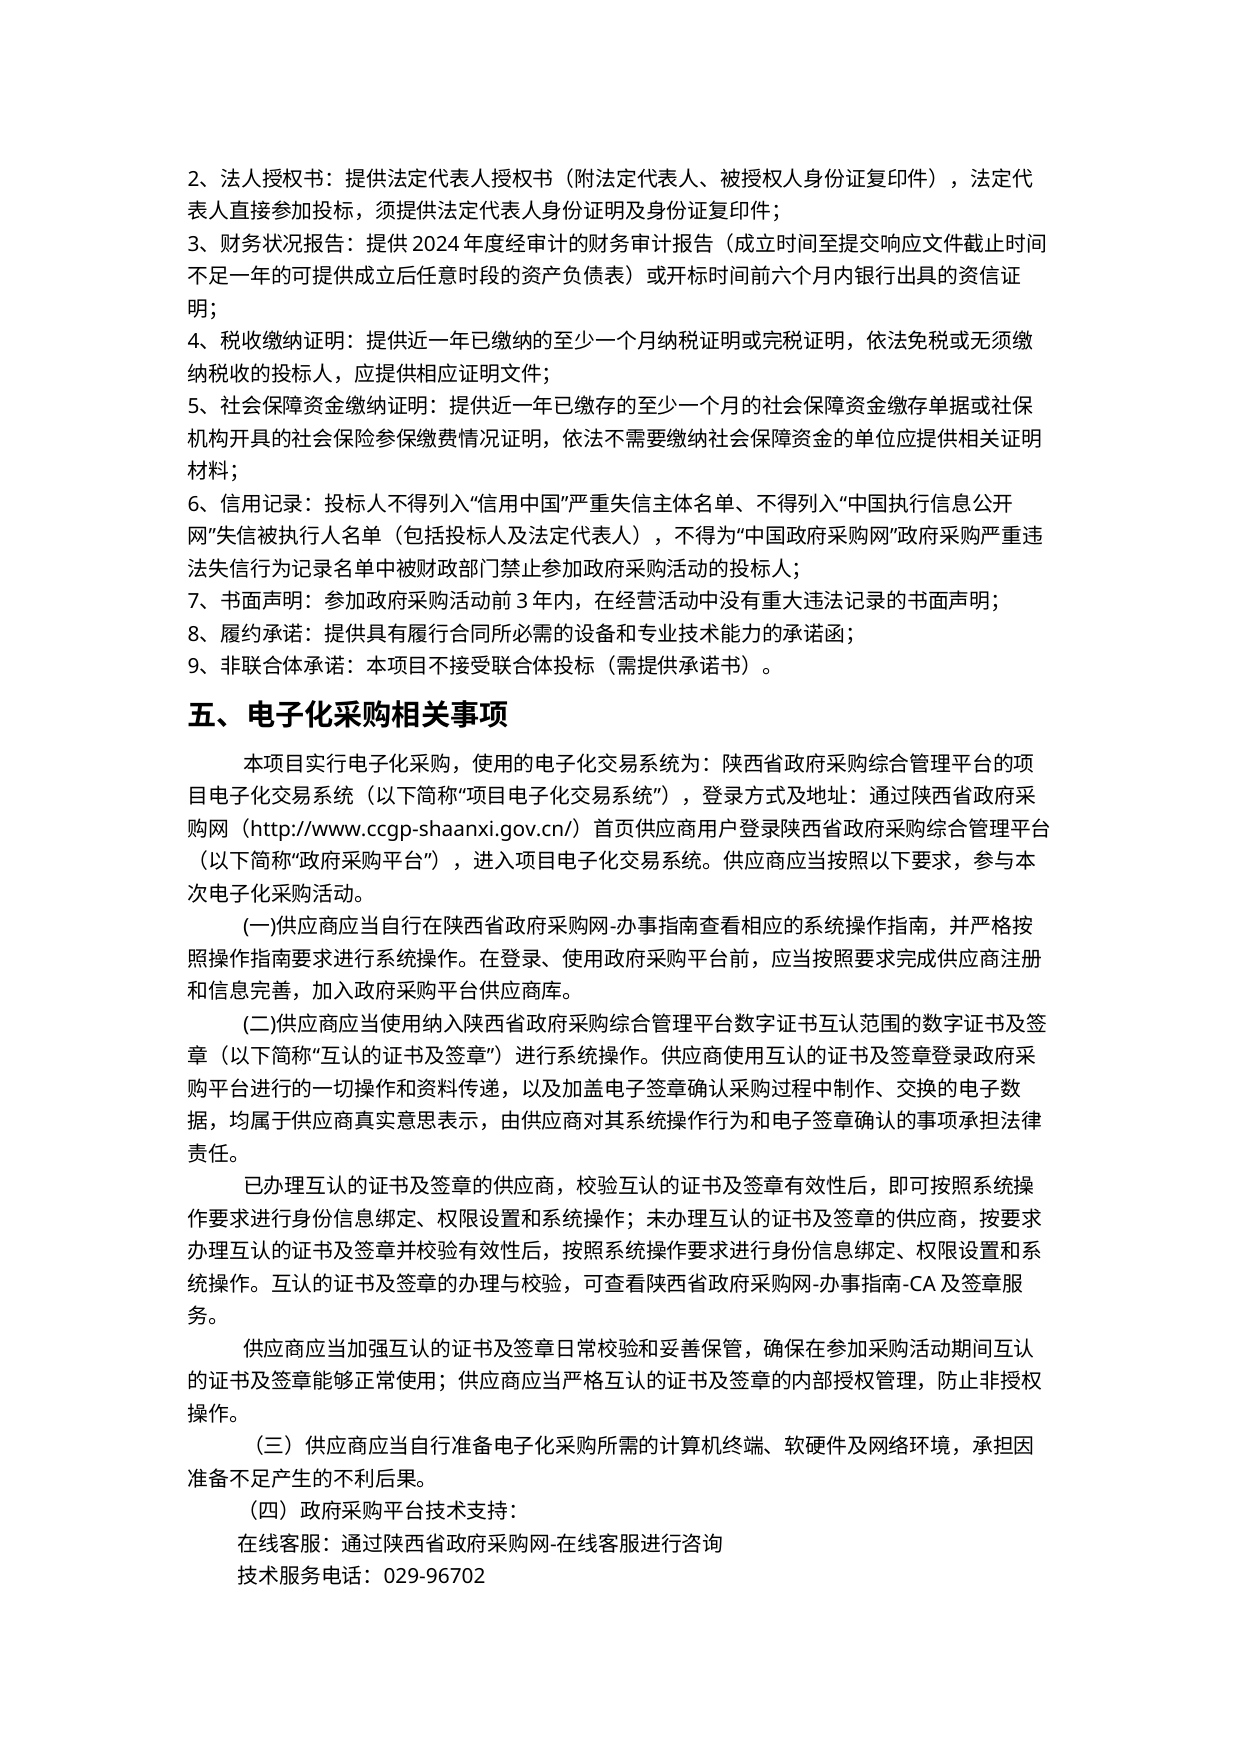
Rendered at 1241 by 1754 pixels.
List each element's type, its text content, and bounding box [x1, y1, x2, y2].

text 技术服务电话：029-96702 [187, 1559, 1053, 1592]
text 6、信用记录：投标人不得列入“信用中国”严重失信主体名单、不得列入“中国执行信息公开网”失信被执行人名单（包括投标人及法定代表人），不得为“中国政府采购网”政府采购严重违法失信行为记录名单中被财政部门禁止参加政府采购活动的投标人； [187, 487, 1053, 584]
text 5、社会保障资金缴纳证明：提供近一年已缴存的至少一个月的社会保障资金缴存单据或社保机构开具的社会保险参保缴费情况证明，依法不需要缴纳社会保障资金的单位应提供相关证明材料； [187, 389, 1053, 487]
text 4、税收缴纳证明：提供近一年已缴纳的至少一个月纳税证明或完税证明，依法免税或无须缴纳税收的投标人，应提供相应证明文件； [187, 324, 1053, 389]
text (一)供应商应当自行在陕西省政府采购网-办事指南查看相应的系统操作指南，并严格按照操作指南要求进行系统操作。在登录、使用政府采购平台前，应当按照要求完成供应商注册和信息完善，加入政府采购平台供应商库。 [187, 909, 1053, 1007]
text 已办理互认的证书及签章的供应商，校验互认的证书及签章有效性后，即可按照系统操作要求进行身份信息绑定、权限设置和系统操作；未办理互认的证书及签章的供应商，按要求办理互认的证书及签章并校验有效性后，按照系统操作要求进行身份信息绑定、权限设置和系统操作。互认的证书及签章的办理与校验，可查看陕西省政府采购网-办事指南-CA及签章服务。 [187, 1169, 1053, 1332]
text （三）供应商应当自行准备电子化采购所需的计算机终端、软硬件及网络环境，承担因准备不足产生的不利后果。 [187, 1429, 1053, 1494]
text 本项目实行电子化采购，使用的电子化交易系统为：陕西省政府采购综合管理平台的项目电子化交易系统（以下简称“项目电子化交易系统”），登录方式及地址：通过陕西省政府采购网（http://www.ccgp-shaanxi.gov.cn/）首页供应商用户登录陕西省政府采购综合管理平台（以下简称“政府采购平台”），进入项目电子化交易系统。供应商应当按照以下要求，参与本次电子化采购活动。 [187, 747, 1053, 909]
text 在线客服：通过陕西省政府采购网-在线客服进行咨询 [187, 1527, 1053, 1559]
text (二)供应商应当使用纳入陕西省政府采购综合管理平台数字证书互认范围的数字证书及签章（以下简称“互认的证书及签章”）进行系统操作。供应商使用互认的证书及签章登录政府采购平台进行的一切操作和资料传递，以及加盖电子签章确认采购过程中制作、交换的电子数据，均属于供应商真实意思表示，由供应商对其系统操作行为和电子签章确认的事项承担法律责任。 [187, 1007, 1053, 1169]
text 8、履约承诺：提供具有履行合同所必需的设备和专业技术能力的承诺函； [187, 617, 1053, 649]
text 五、电子化采购相关事项 [187, 682, 1053, 747]
text （四）政府采购平台技术支持： [187, 1494, 1053, 1527]
text 2、法人授权书：提供法定代表人授权书（附法定代表人、被授权人身份证复印件），法定代表人直接参加投标，须提供法定代表人身份证明及身份证复印件； [187, 162, 1053, 227]
text 3、财务状况报告：提供2024年度经审计的财务审计报告（成立时间至提交响应文件截止时间不足一年的可提供成立后任意时段的资产负债表）或开标时间前六个月内银行出具的资信证明； [187, 227, 1053, 324]
text 9、非联合体承诺：本项目不接受联合体投标（需提供承诺书）。 [187, 649, 1053, 682]
text 供应商应当加强互认的证书及签章日常校验和妥善保管，确保在参加采购活动期间互认的证书及签章能够正常使用；供应商应当严格互认的证书及签章的内部授权管理，防止非授权操作。 [187, 1332, 1053, 1429]
text 7、书面声明：参加政府采购活动前3年内，在经营活动中没有重大违法记录的书面声明； [187, 584, 1053, 617]
